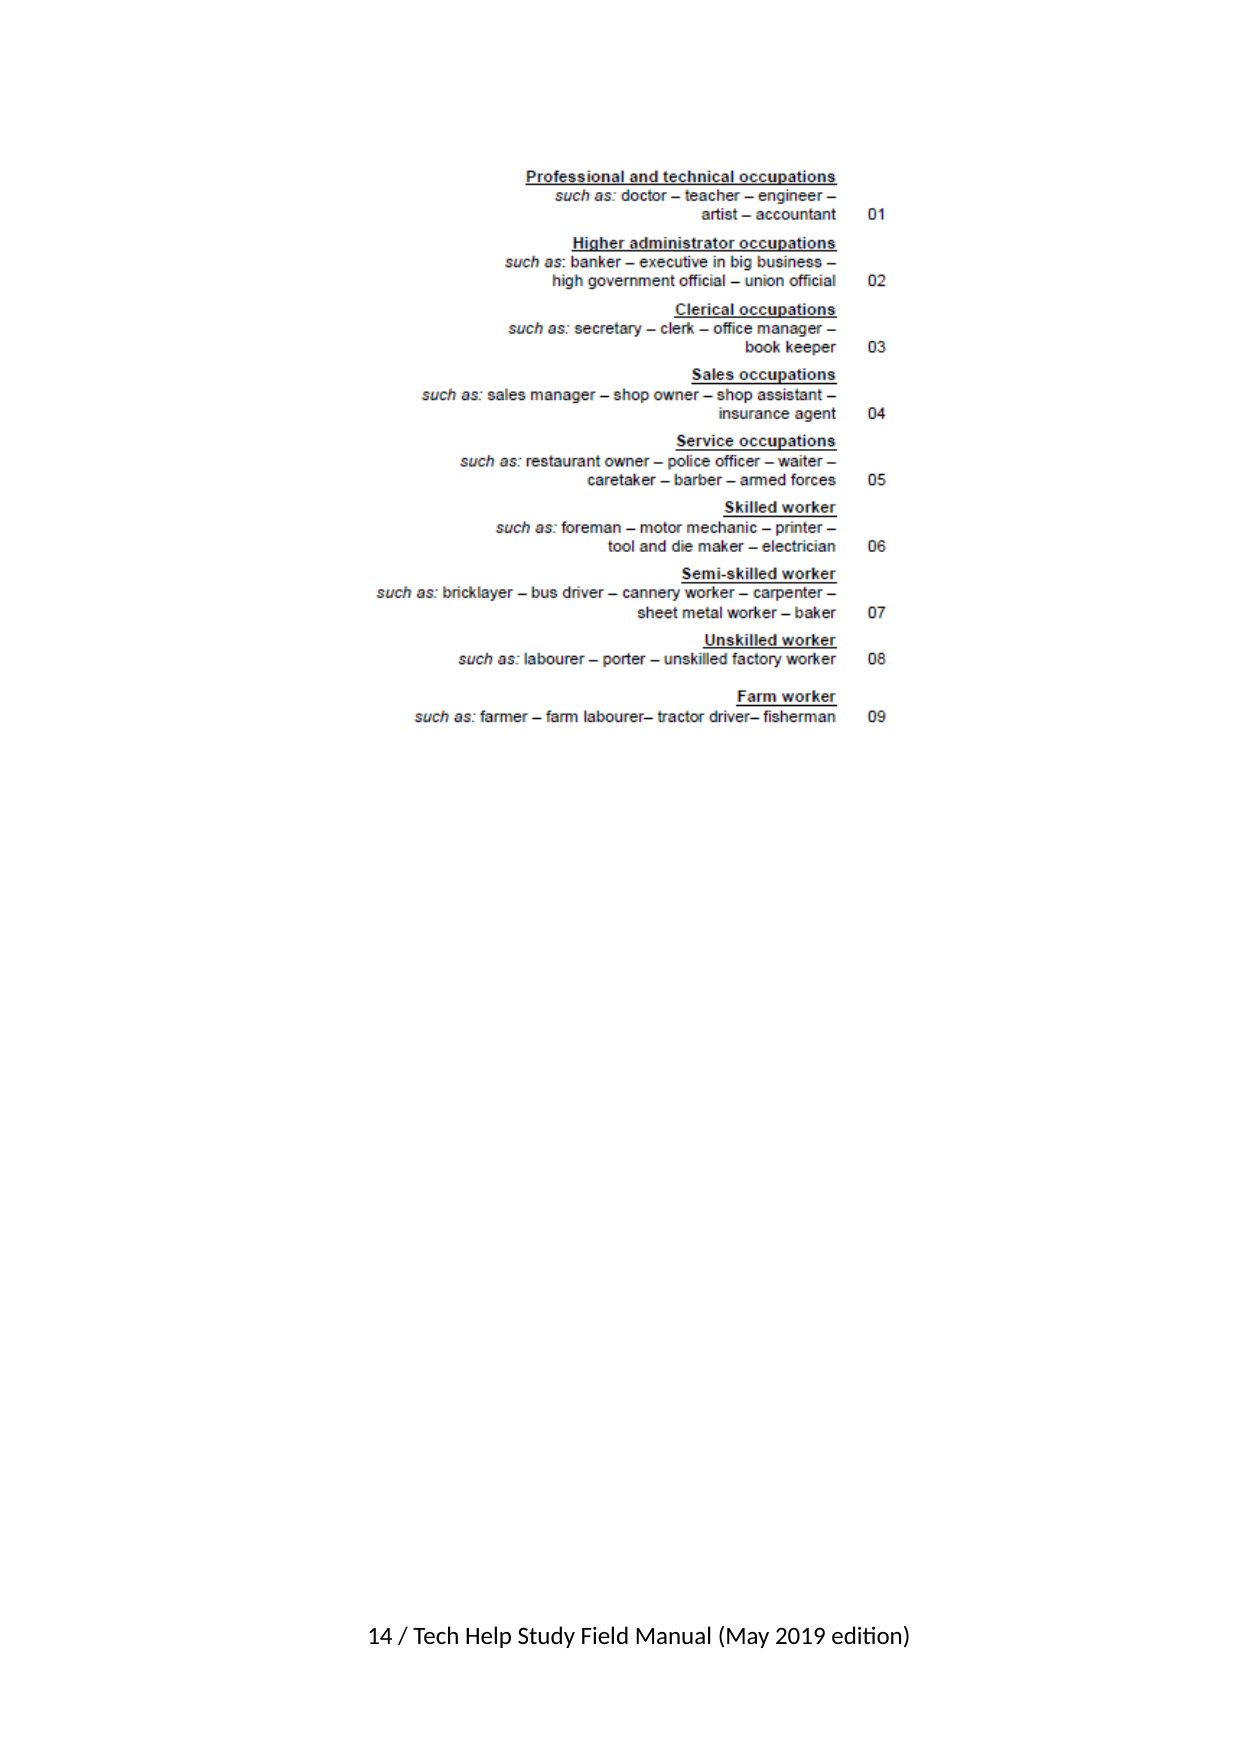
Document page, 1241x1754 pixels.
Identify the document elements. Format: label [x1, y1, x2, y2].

picture [346, 163, 932, 733]
